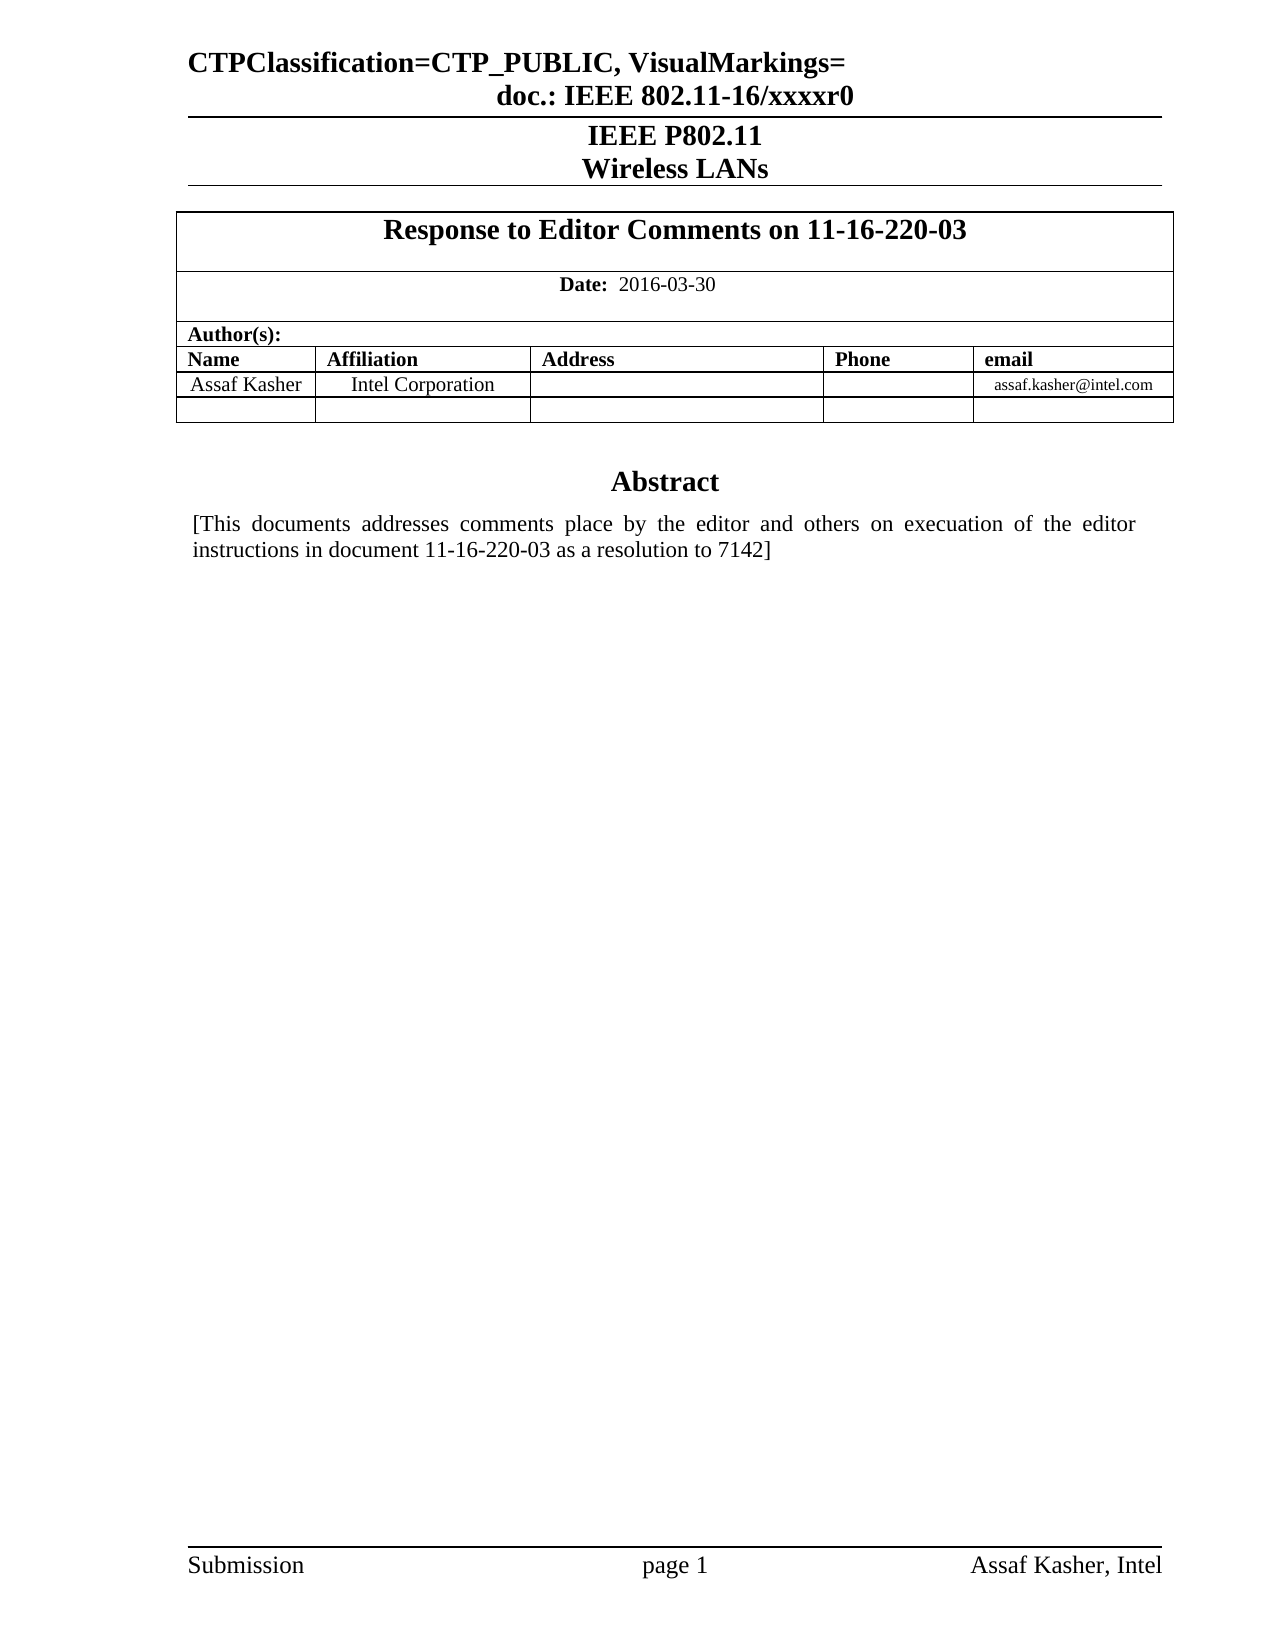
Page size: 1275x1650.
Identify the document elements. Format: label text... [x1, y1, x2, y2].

table_cell Name [177, 347, 315, 371]
table_cell Author(s): [177, 322, 1173, 346]
table_cell [531, 398, 823, 422]
table_cell [177, 398, 315, 422]
table_cell Intel Corporation [316, 373, 530, 396]
table_cell Date: 2016-03-30 [177, 272, 1173, 321]
table_cell [824, 398, 973, 422]
table_cell [824, 373, 973, 396]
table_cell email [974, 347, 1173, 371]
table_cell [974, 398, 1173, 422]
table_cell Assaf Kasher [177, 373, 315, 396]
table_cell [316, 398, 530, 422]
table_cell assaf.kasher@intel.com [974, 373, 1173, 396]
table_header Response to Editor Comments on 11-16-220-03 [177, 213, 1173, 271]
table_cell Phone [824, 347, 973, 371]
table_cell Address [531, 347, 823, 371]
text IEEE P802.11 Wireless LANs [187, 118, 1162, 186]
table_cell Affiliation [316, 347, 530, 371]
table_cell [531, 373, 823, 396]
